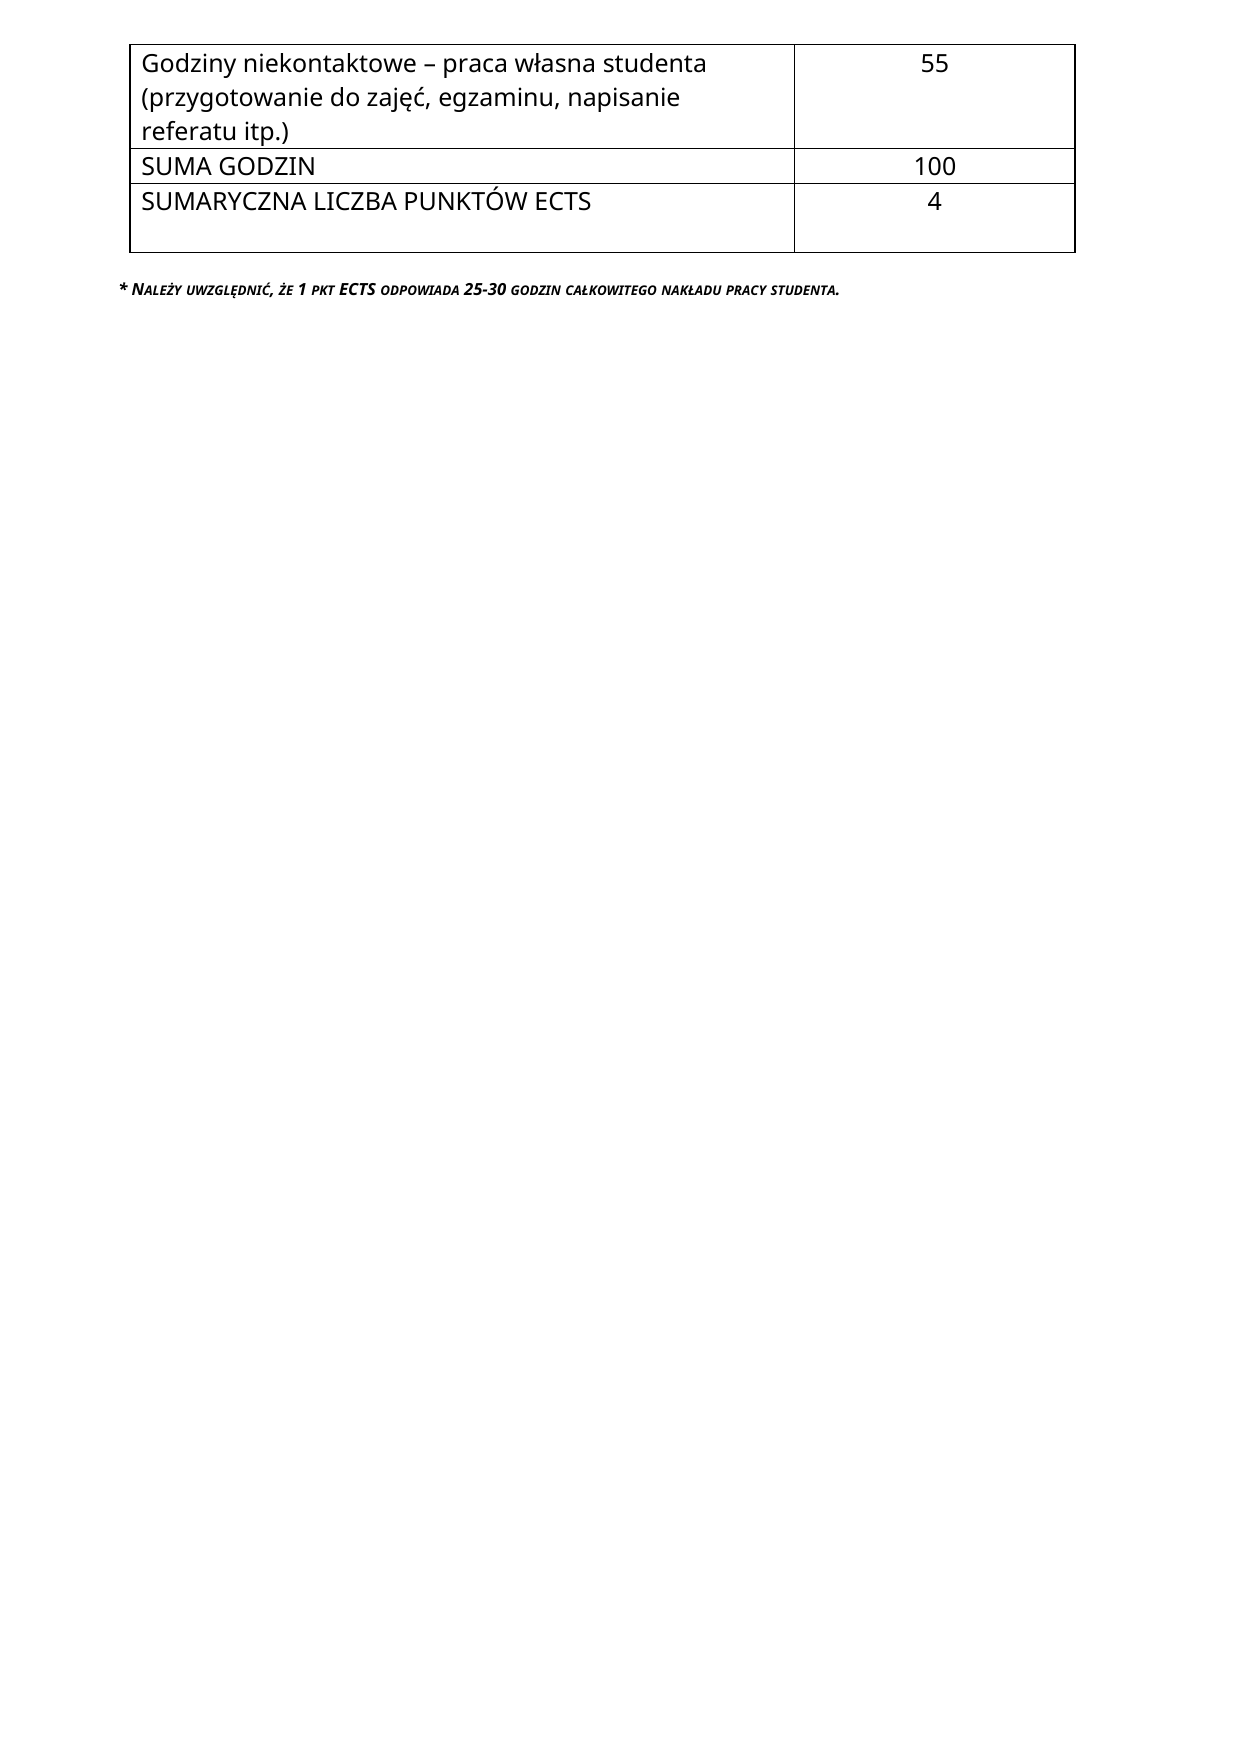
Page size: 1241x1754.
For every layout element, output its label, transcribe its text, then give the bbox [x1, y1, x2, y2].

table_cell 55 [795, 45, 1074, 148]
table_cell SUMARYCZNA LICZBA PUNKTÓW ECTS [131, 184, 794, 252]
table_cell Godziny niekontaktowe – praca własna studenta (przygotowanie do zajęć, egzaminu, napisanie referatu itp.) [131, 45, 794, 148]
text * Należy uwzględnić, że 1 pkt ECTS odpowiada 25-30 godzin całkowitego nakładu pracy studenta. [118, 278, 1122, 301]
table_cell 100 [795, 149, 1074, 183]
table_cell 4 [795, 184, 1074, 252]
table_cell SUMA GODZIN [131, 149, 794, 183]
